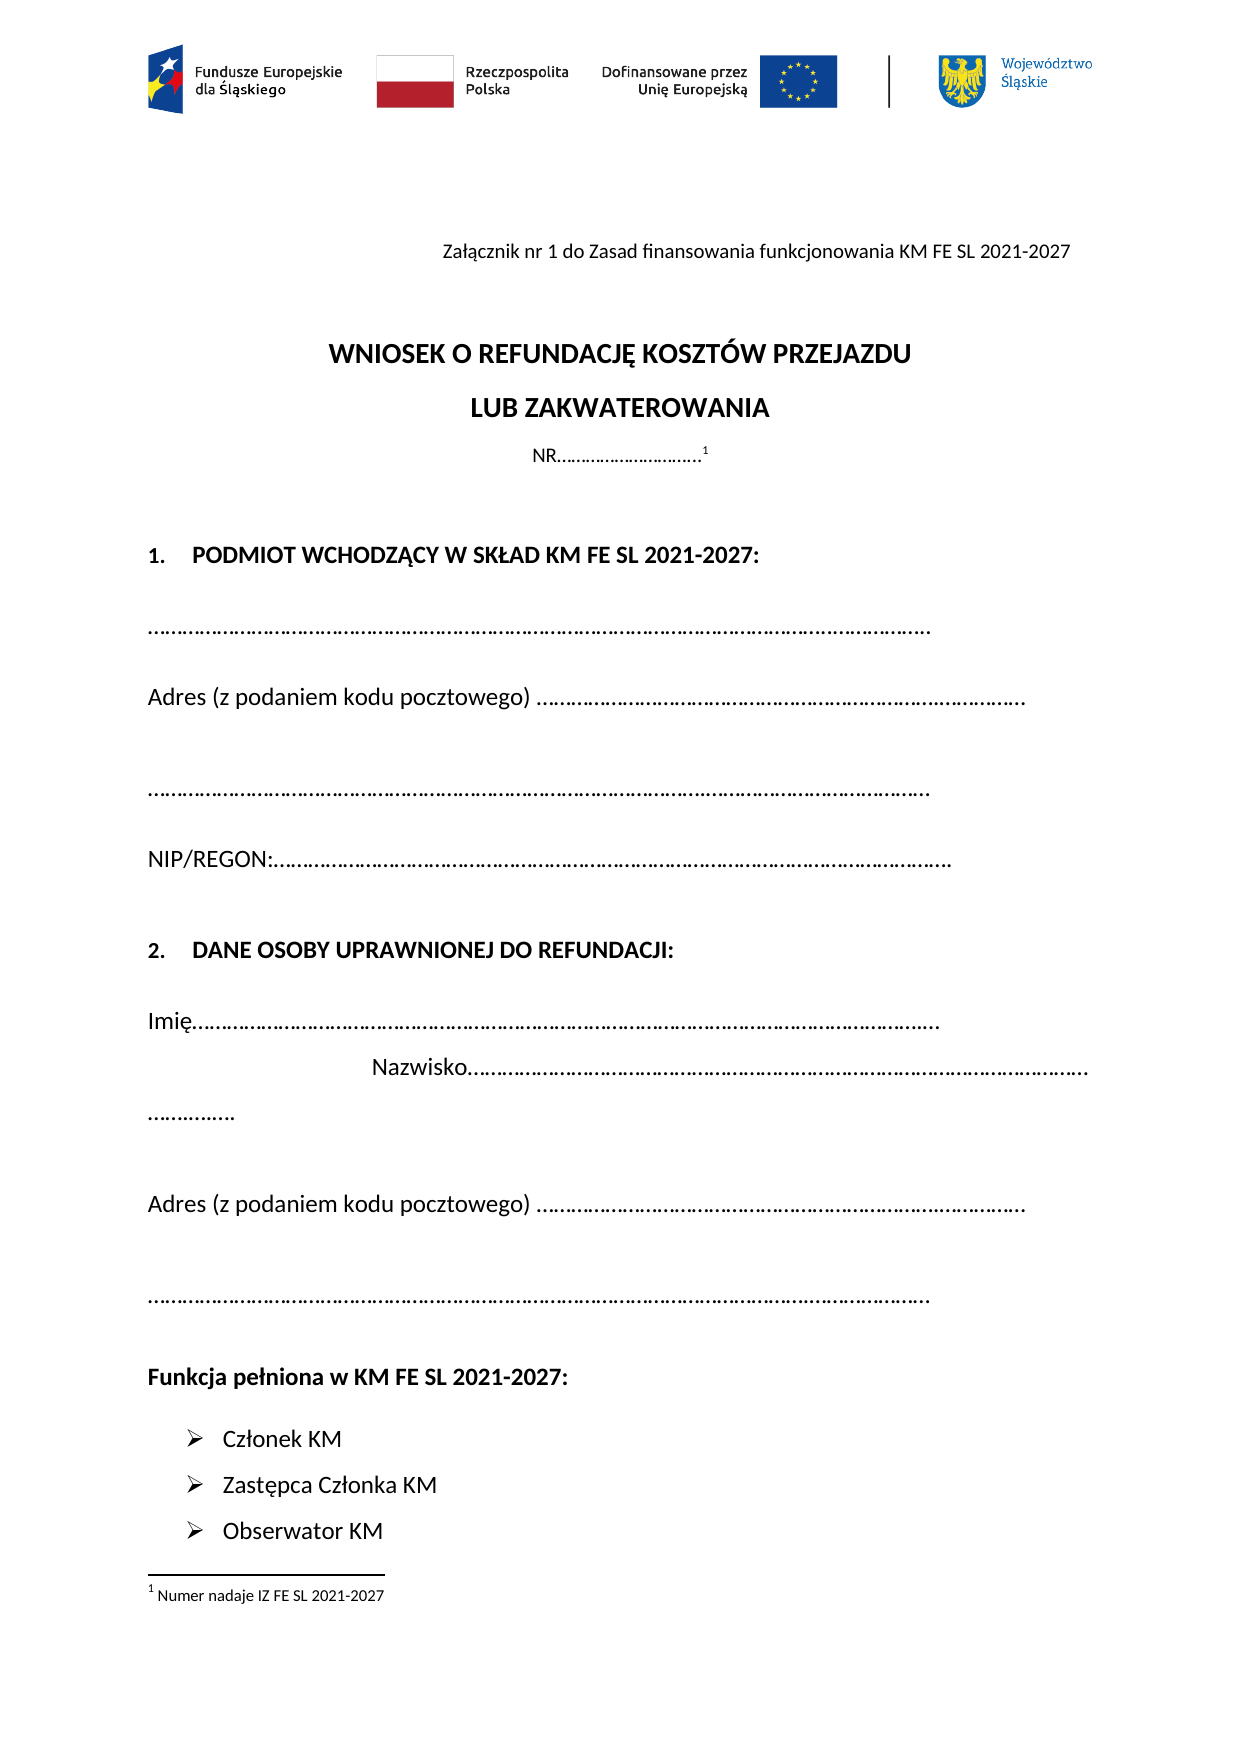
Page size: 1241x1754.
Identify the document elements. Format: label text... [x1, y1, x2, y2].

text Załącznik nr 1 do Zasad finansowania funkcjonowania KM FE SL 2021-2027 [443, 239, 1093, 264]
list DANE OSOBY UPRAWNIONEJ DO REFUNDACJI: [148, 934, 1093, 965]
text Adres (z podaniem kodu pocztowego) …………………………………………………………….…………… [148, 681, 1093, 711]
list Obserwator KM [185, 1515, 1093, 1545]
list PODMIOT WCHODZĄCY W SKŁAD KM FE SL 2021-2027: [148, 539, 1093, 570]
text Nazwisko…………………………………………………………………………………………………….….…. [148, 1051, 1093, 1127]
text ………………………………………………………………………………………………………..…………….. [148, 610, 1093, 640]
list Zastępca Członka KM [185, 1469, 1093, 1500]
picture [148, 44, 1092, 114]
subtitle LUB ZAKWATEROWANIA [148, 389, 1093, 424]
text Imię……………………………………………………………………………………………………………….… [148, 1005, 1093, 1036]
text Funkcja pełniona w KM FE SL 2021-2027: [148, 1361, 1093, 1392]
text …………………………………………………………………………………….………………………………… [148, 726, 1093, 803]
text NR………………………... [148, 442, 1093, 468]
text …………………………………………………………………………………………………….………………… [148, 1234, 1093, 1310]
list Członek KM [185, 1423, 1093, 1454]
text NIP/REGON:………………………………………………………………………………………………………. [148, 843, 1093, 873]
subtitle WNIOSEK O REFUNDACJĘ KOSZTÓW PRZEJAZDU [148, 336, 1093, 371]
text Adres (z podaniem kodu pocztowego) …………………………………………………………….…………… [148, 1188, 1093, 1218]
